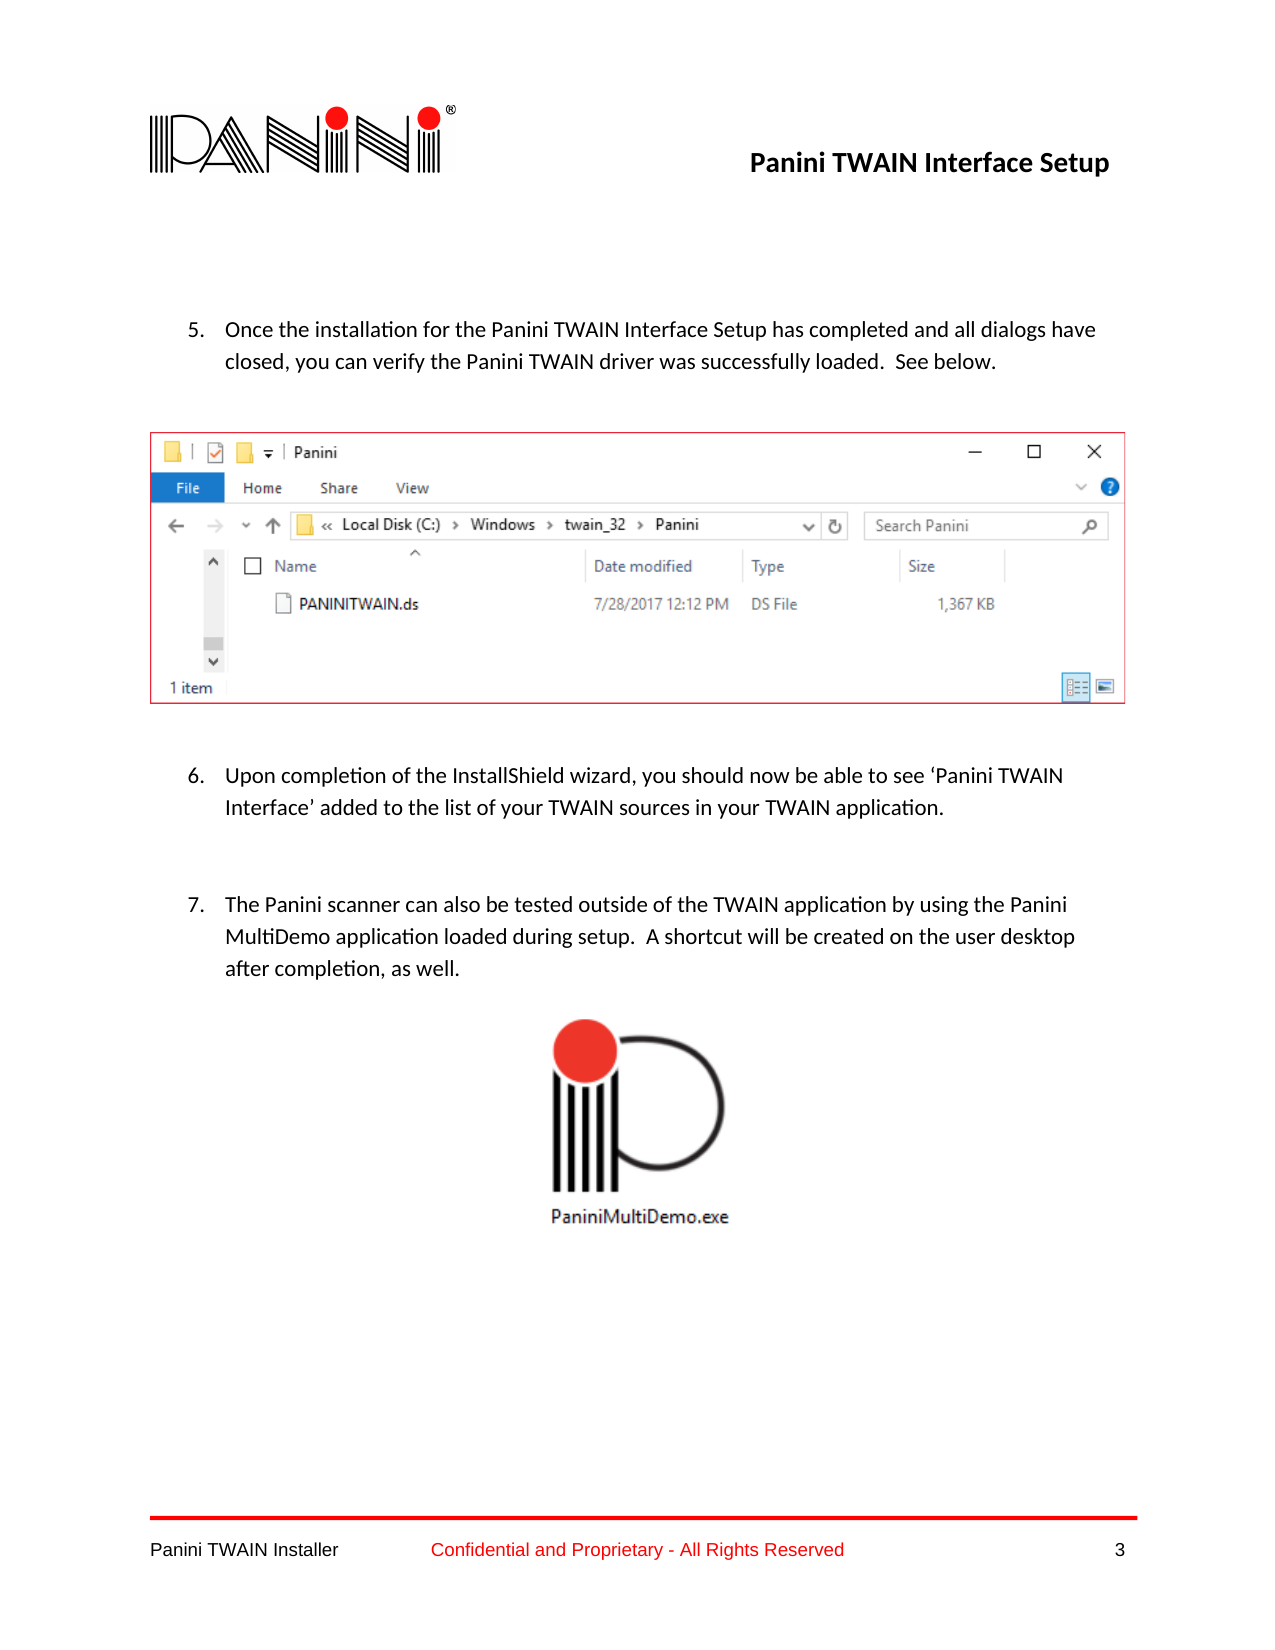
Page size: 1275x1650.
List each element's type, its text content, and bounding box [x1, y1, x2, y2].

picture [150, 432, 1125, 704]
list Upon completion of the InstallShield wizard, you should now be able to see ‘Panini TWAIN Interface’ added to the list of your TWAIN sources in your TWAIN application. [187, 761, 1125, 821]
picture [526, 1007, 749, 1247]
list Once the installation for the Panini TWAIN Interface Setup has completed and all dialogs have closed, you can verify the Panini TWAIN driver was successfully loaded. See below. [187, 315, 1125, 375]
picture [150, 105, 456, 173]
list The Panini scanner can also be tested outside of the TWAIN application by using the Panini MultiDemo application loaded during setup. A shortcut will be created on the user desktop after completion, as well. [187, 890, 1125, 982]
